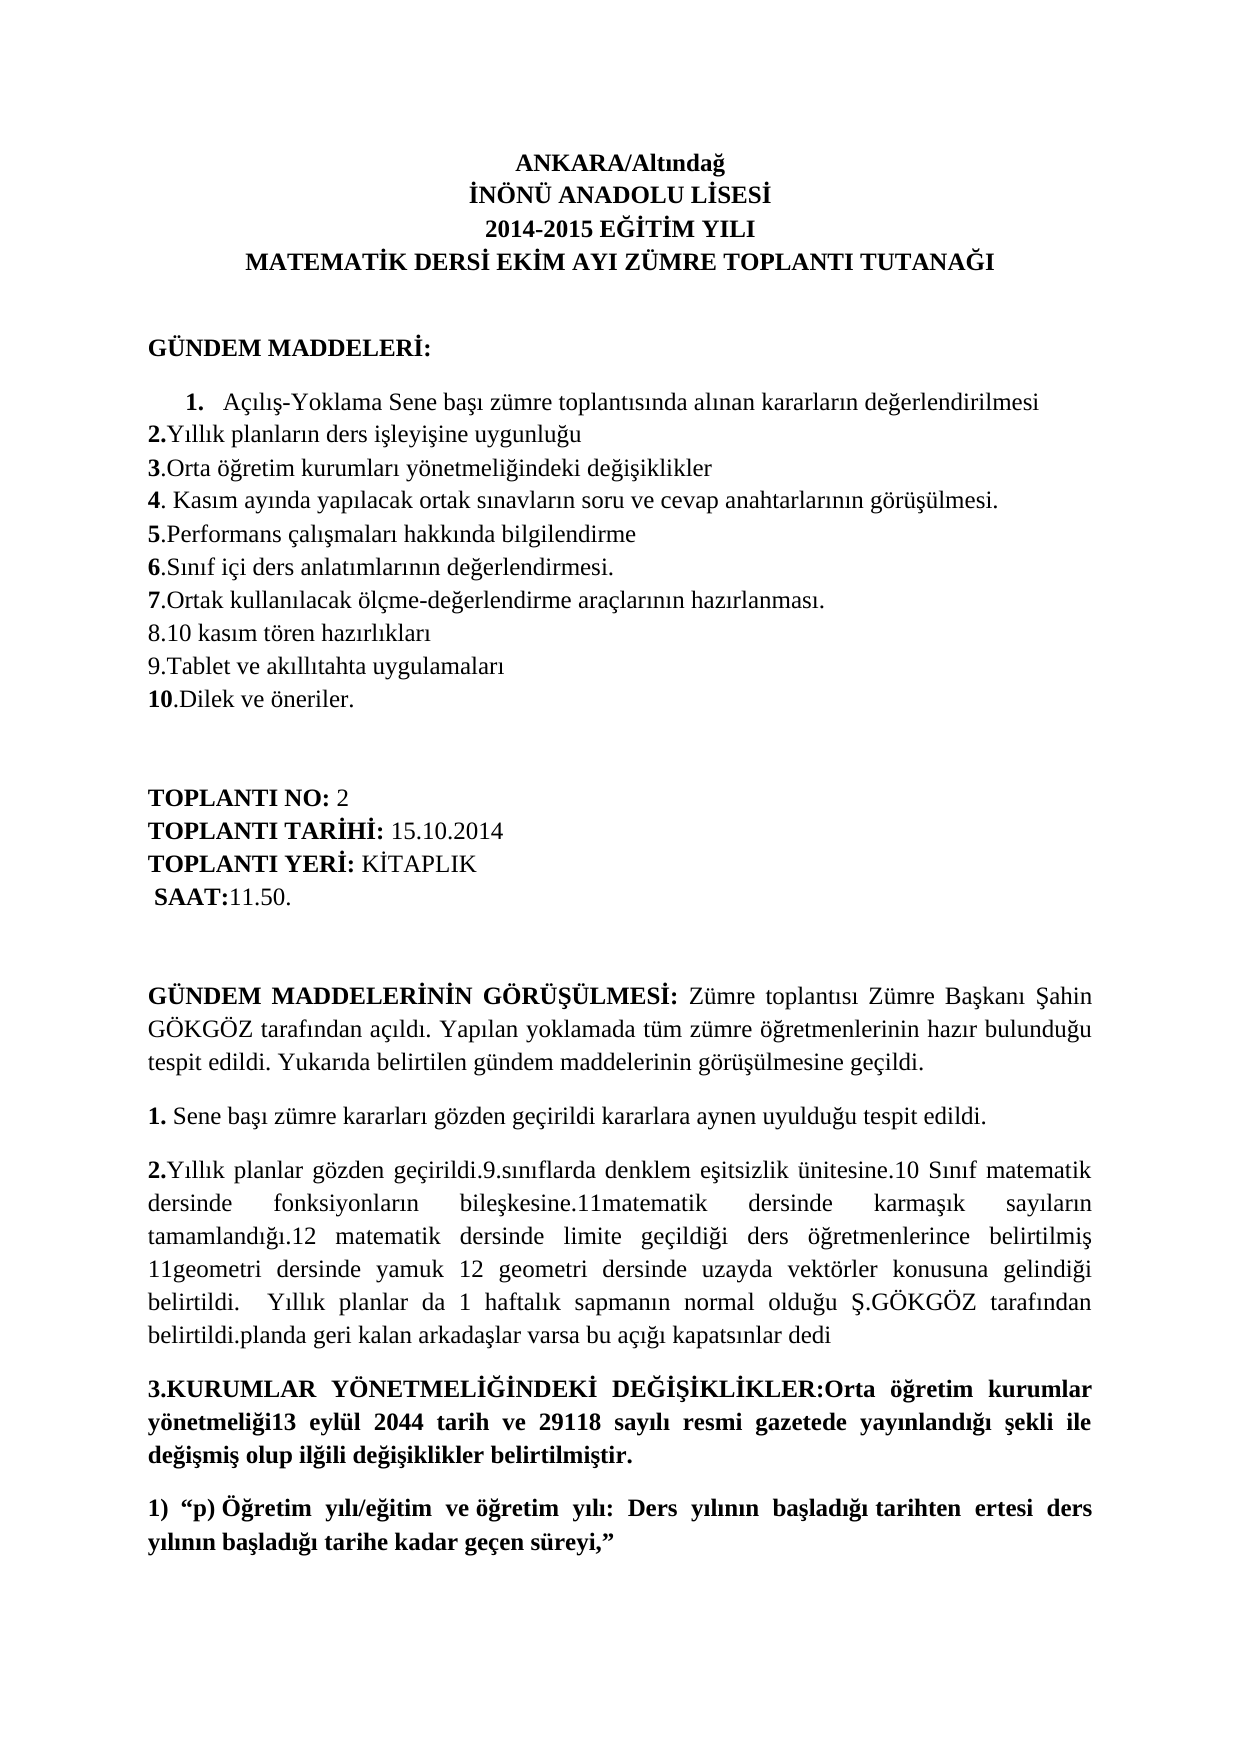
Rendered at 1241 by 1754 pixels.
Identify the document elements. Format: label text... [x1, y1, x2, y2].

text 8.10 kasım tören hazırlıkları [148, 618, 1093, 646]
text ANKARA/Altındağ [148, 148, 1093, 176]
text TOPLANTI TARİHİ: 15.10.2014 [148, 816, 1093, 844]
text MATEMATİK DERSİ EKİM AYI ZÜMRE TOPLANTI TUTANAĞI [148, 247, 1093, 275]
text 6.Sınıf içi ders anlatımlarının değerlendirmesi. [148, 552, 1093, 580]
text 2.Yıllık planların ders işleyişine uygunluğu [148, 419, 1093, 448]
text 2.Yıllık planlar gözden geçirildi.9.sınıflarda denklem eşitsizlik ünitesine.10 Sınıf matematik dersinde fonksiyonların bileşkesine.11matematik dersinde karmaşık sayıların tamamlandığı.12 matematik dersinde limite geçildiği ders öğretmenlerince belirtilmiş 11geometri dersinde yamuk 12 geometri dersinde uzayda vektörler konusuna gelindiği belirtildi. Yıllık planlar da 1 haftalık sapmanın normal olduğu Ş.GÖKGÖZ tarafından belirtildi.planda geri kalan arkadaşlar varsa bu açığı kapatsınlar dedi [148, 1155, 1093, 1348]
text 1. Sene başı zümre kararları gözden geçirildi kararlara aynen uyulduğu tespit edildi. [148, 1101, 1093, 1129]
text 1) “p) Öğretim yılı/eğitim ve öğretim yılı: Ders yılının başladığı tarihten ertesi ders yılının başladığı tarihe kadar geçen süreyi,” [148, 1493, 1093, 1555]
text 7.Ortak kullanılacak ölçme-değerlendirme araçlarının hazırlanması. [148, 585, 1093, 613]
text SAAT:11.50. [148, 882, 1093, 911]
text 3.Orta öğretim kurumları yönetmeliğindeki değişiklikler [148, 453, 1093, 481]
text İNÖNÜ ANADOLU LİSESİ [148, 181, 1093, 209]
text 5.Performans çalışmaları hakkında bilgilendirme [148, 519, 1093, 547]
text GÜNDEM MADDELERİ: [148, 333, 1093, 361]
text GÜNDEM MADDELERİNİN GÖRÜŞÜLMESİ: Zümre toplantısı Zümre Başkanı Şahin GÖKGÖZ tarafından açıldı. Yapılan yoklamada tüm zümre öğretmenlerinin hazır bulunduğu tespit edildi. Yukarıda belirtilen gündem maddelerinin görüşülmesine geçildi. [148, 981, 1093, 1076]
text TOPLANTI YERİ: KİTAPLIK [148, 849, 1093, 878]
list Açılış-Yoklama Sene başı zümre toplantısında alınan kararların değerlendirilmesi [185, 387, 1093, 415]
text 4. Kasım ayında yapılacak ortak sınavların soru ve cevap anahtarlarının görüşülmesi. [148, 486, 1093, 514]
text 2014-2015 EĞİTİM YILI [148, 214, 1093, 242]
text 9.Tablet ve akıllıtahta uygulamaları [148, 651, 1093, 679]
text 10.Dilek ve öneriler. [148, 684, 1093, 712]
text TOPLANTI NO: 2 [148, 783, 1093, 812]
text 3.KURUMLAR YÖNETMELİĞİNDEKİ DEĞİŞİKLİKLER:Orta öğretim kurumlar yönetmeliği13 eylül 2044 tarih ve 29118 sayılı resmi gazetede yayınlandığı şekli ile değişmiş olup ilğili değişiklikler belirtilmiştir. [148, 1374, 1093, 1468]
